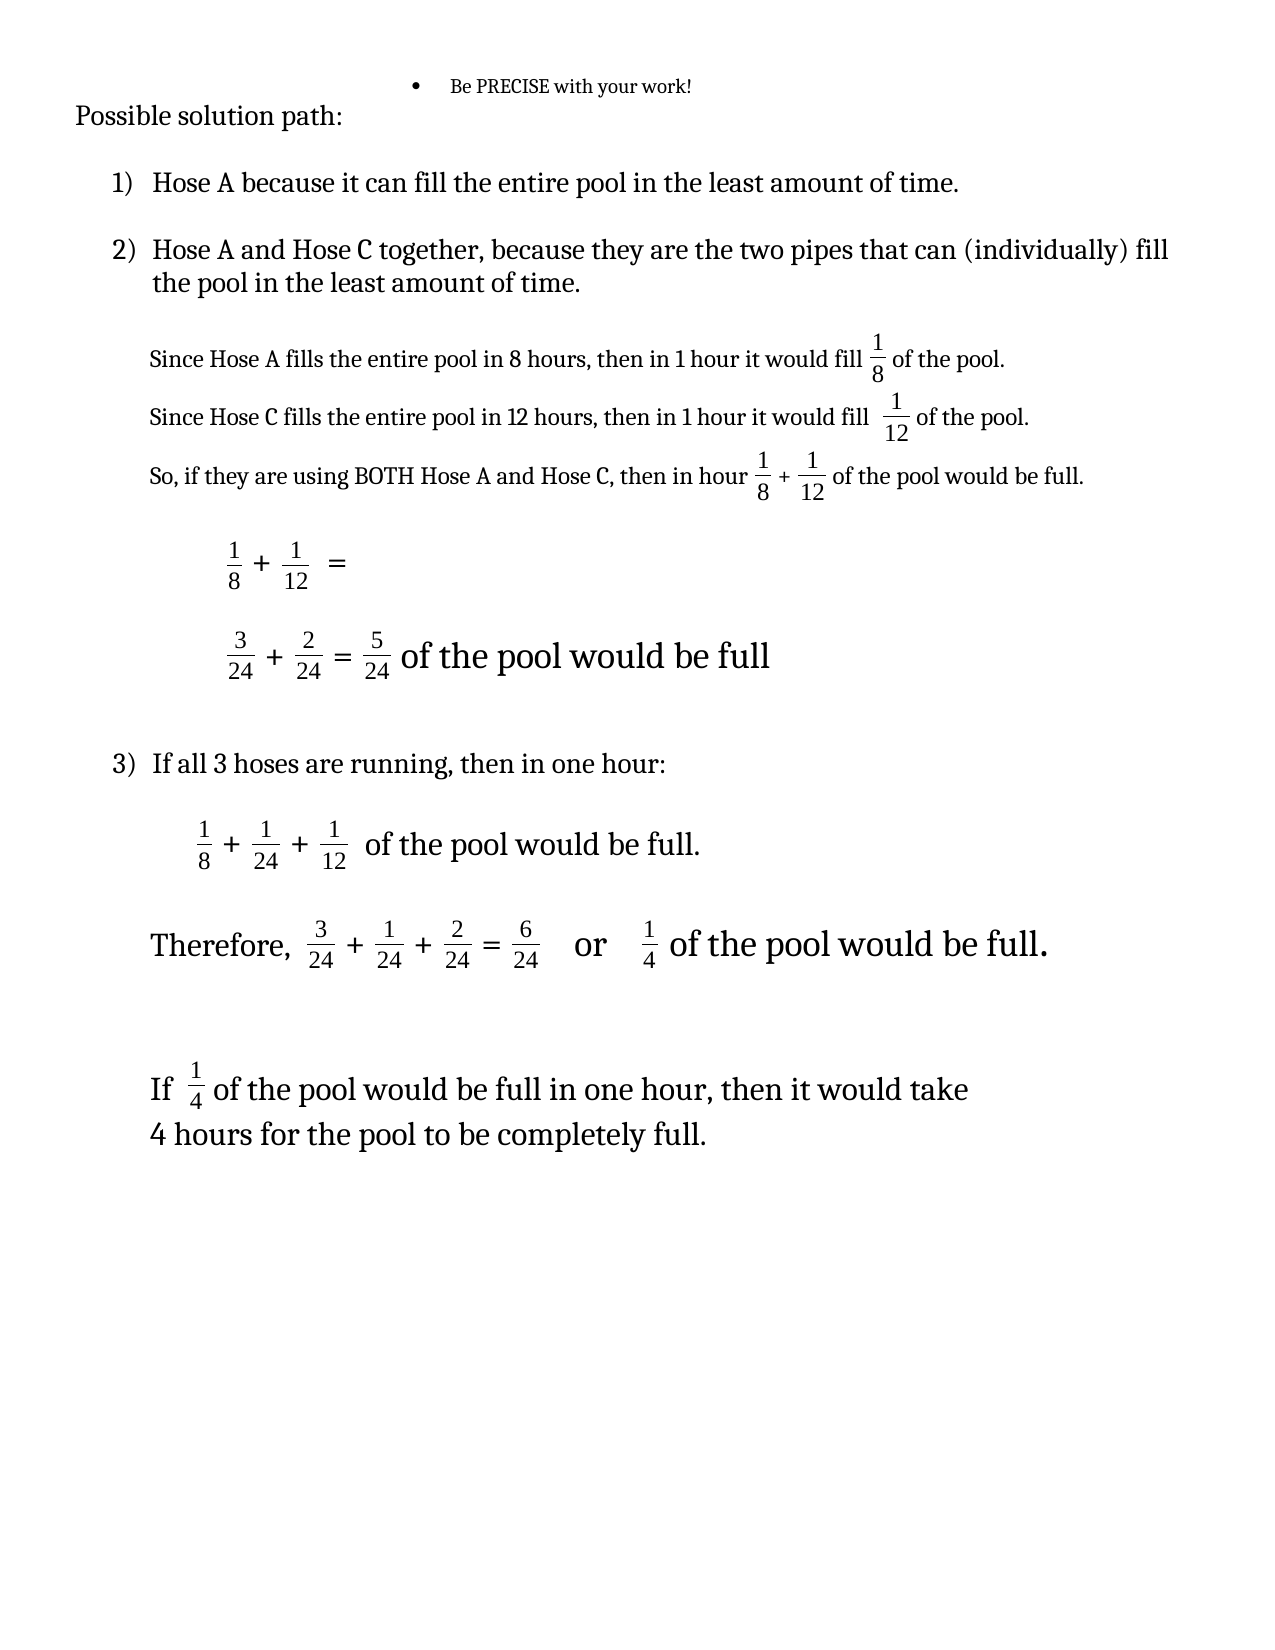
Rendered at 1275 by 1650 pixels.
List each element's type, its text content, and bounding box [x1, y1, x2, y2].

text 4 hours for the pool to be completely full. [75, 1115, 1200, 1154]
text + + of the pool would be full. [75, 815, 1200, 876]
list Be PRECISE with your work! [412, 75, 1200, 99]
list Hose A and Hose C together, because they are the two pipes that can (individually) fill the pool in the least amount of time. [112, 233, 1200, 300]
list Hose A because it can fill the entire pool in the least amount of time. [112, 166, 1200, 199]
list If all 3 hoses are running, then in one hour: [112, 748, 1200, 781]
text If of the pool would be full in one hour, then it would take [75, 1056, 1200, 1115]
text + = of the pool would be full [75, 626, 1200, 685]
text Since Hose C fills the entire pool in 12 hours, then in 1 hour it would fill of the pool. [75, 388, 1200, 447]
text Possible solution path: [75, 99, 1200, 132]
text Since Hose A fills the entire pool in 8 hours, then in 1 hour it would fill of the pool. [75, 329, 1200, 388]
text Therefore, + + = or of the pool would be full. [75, 915, 1200, 975]
text + = [75, 534, 1200, 598]
text So, if they are using BOTH Hose A and Hose C, then in hour + of the pool would be full. [75, 447, 1200, 506]
